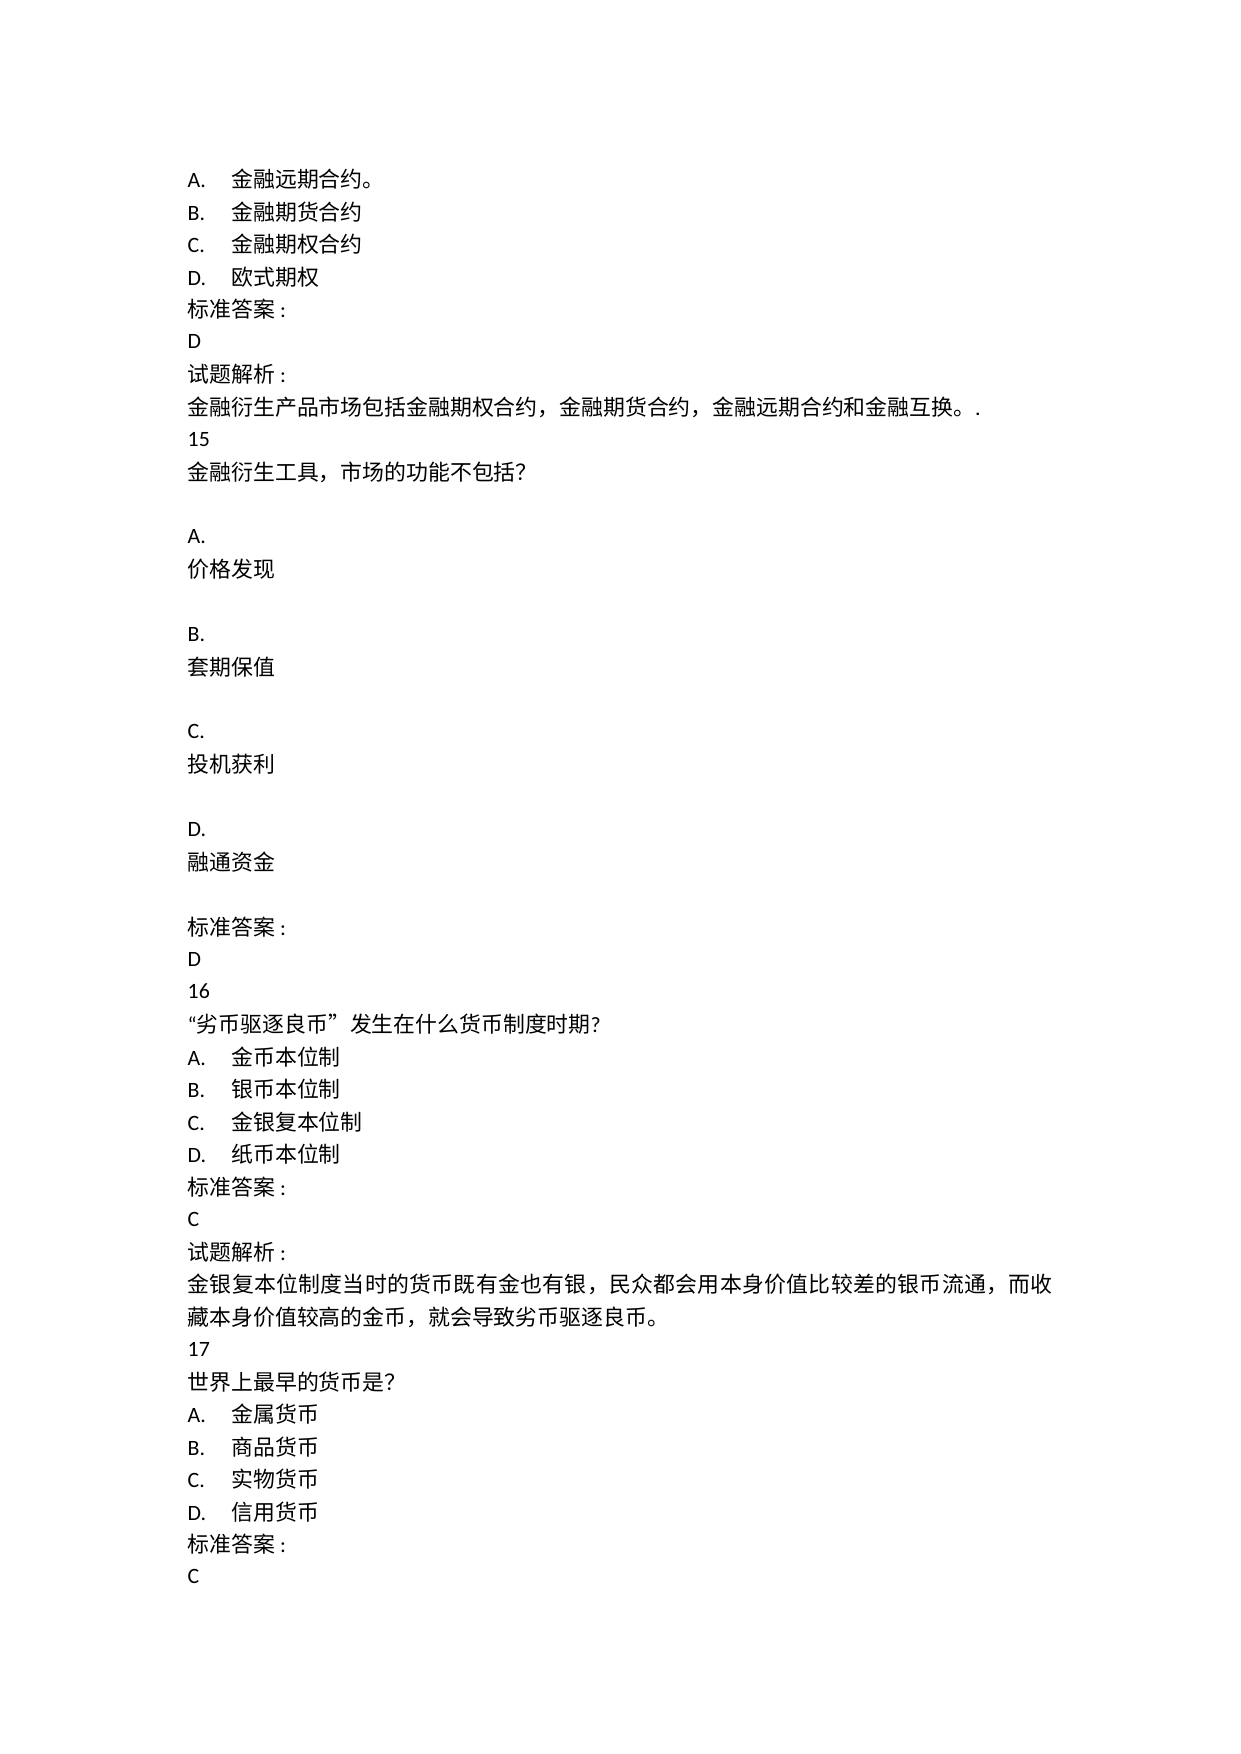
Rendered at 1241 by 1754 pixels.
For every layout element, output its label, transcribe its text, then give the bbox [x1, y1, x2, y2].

text B. [187, 617, 1053, 649]
text A. 金融远期合约。 [187, 162, 1053, 194]
text C. 金银复本位制 [187, 1104, 1053, 1137]
text C. 金融期权合约 [187, 227, 1053, 259]
text 试题解析 : [187, 1234, 1053, 1267]
text D. 信用货币 [187, 1494, 1053, 1527]
text 金融衍生工具，市场的功能不包括？ [187, 454, 1053, 487]
text 金融衍生产品市场包括金融期权合约，金融期货合约，金融远期合约和金融互换。. [187, 389, 1053, 422]
text 套期保值 [187, 649, 1053, 682]
text 价格发现 [187, 552, 1053, 584]
text C [187, 1202, 1053, 1234]
text A. 金币本位制 [187, 1039, 1053, 1072]
text D. [187, 812, 1053, 844]
text 标准答案 : [187, 1169, 1053, 1202]
text B. 金融期货合约 [187, 194, 1053, 227]
text 融通资金 [187, 844, 1053, 877]
text D [187, 942, 1053, 974]
text 标准答案 : [187, 292, 1053, 324]
text B. 商品货币 [187, 1429, 1053, 1462]
text 标准答案 : [187, 1527, 1053, 1559]
text A. [187, 519, 1053, 552]
text B. 银币本位制 [187, 1072, 1053, 1104]
text D. 纸币本位制 [187, 1137, 1053, 1169]
text 17 [187, 1332, 1053, 1364]
text 金银复本位制度当时的货币既有金也有银，民众都会用本身价值比较差的银币流通，而收藏本身价值较高的金币，就会导致劣币驱逐良币。 [187, 1267, 1053, 1332]
text C [187, 1559, 1053, 1592]
text C. 实物货币 [187, 1462, 1053, 1494]
text 15 [187, 422, 1053, 454]
text “劣币驱逐良币”发生在什么货币制度时期? [187, 1007, 1053, 1039]
text D. 欧式期权 [187, 259, 1053, 292]
text 投机获利 [187, 747, 1053, 779]
text 世界上最早的货币是？ [187, 1364, 1053, 1397]
text 标准答案 : [187, 909, 1053, 942]
text 试题解析 : [187, 357, 1053, 389]
text C. [187, 714, 1053, 747]
text D [187, 324, 1053, 357]
text A. 金属货币 [187, 1397, 1053, 1429]
text 16 [187, 974, 1053, 1007]
